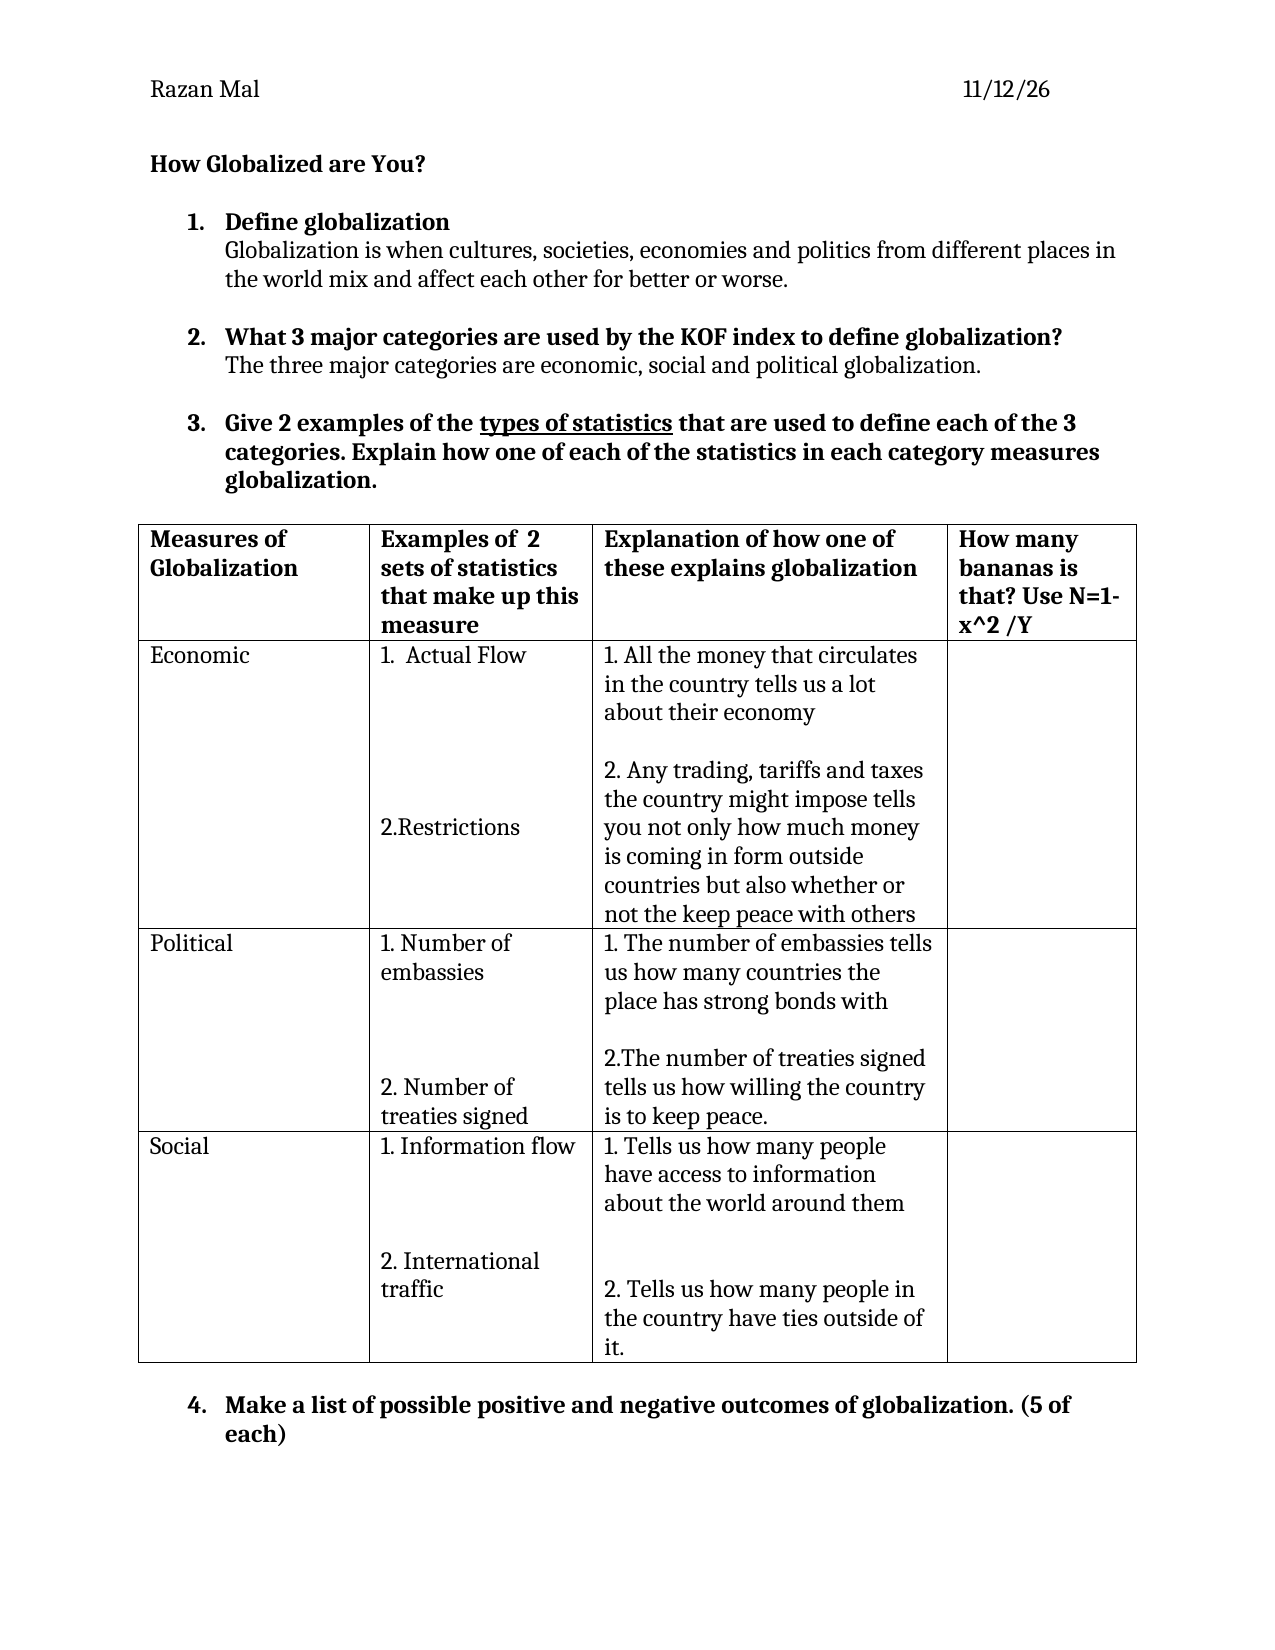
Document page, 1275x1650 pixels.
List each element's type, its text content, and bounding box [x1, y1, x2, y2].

table_cell Political [139, 929, 369, 1131]
list Give 2 examples of the types of statistics that are used to define each of the 3 categories. Explain how one of each of the statistics in each category measures globalization. [187, 409, 1125, 495]
list Make a list of possible positive and negative outcomes of globalization. (5 of each) [187, 1391, 1125, 1449]
text Globalization is when cultures, societies, economies and politics from different places in the world mix and affect each other for better or worse. [225, 236, 1125, 294]
table_cell 1. Number of embassies 2. Number of treaties signed [370, 929, 592, 1131]
table_header How many bananas is that? Use N=1-x^2 /Y [948, 525, 1136, 640]
table_cell 1. All the money that circulates in the country tells us a lot about their economy 2. Any trading, tariffs and taxes the country might impose tells you not only how much money is coming in form outside countries but also whether or not the keep peace with others [593, 641, 947, 928]
table_cell 1. The number of embassies tells us how many countries the place has strong bonds with 2.The number of treaties signed tells us how willing the country is to keep peace. [593, 929, 947, 1131]
table_header Measures of Globalization [139, 525, 369, 640]
text The three major categories are economic, social and political globalization. [225, 351, 1125, 380]
table_cell Social [139, 1132, 369, 1362]
table_cell [948, 929, 1136, 1131]
list Define globalization [187, 207, 1125, 236]
table_cell 1. Tells us how many people have access to information about the world around them 2. Tells us how many people in the country have ties outside of it. [593, 1132, 947, 1362]
table_cell 1. Actual Flow 2.Restrictions [370, 641, 592, 928]
table_cell Economic [139, 641, 369, 928]
table_cell [948, 1132, 1136, 1362]
list What 3 major categories are used by the KOF index to define globalization? [187, 322, 1125, 351]
table_header Explanation of how one of these explains globalization [593, 525, 947, 640]
table_header Examples of 2 sets of statistics that make up this measure [370, 525, 592, 640]
table_cell 1. Information flow 2. International traffic [370, 1132, 592, 1362]
text How Globalized are You? [150, 150, 1125, 179]
table_cell [948, 641, 1136, 928]
